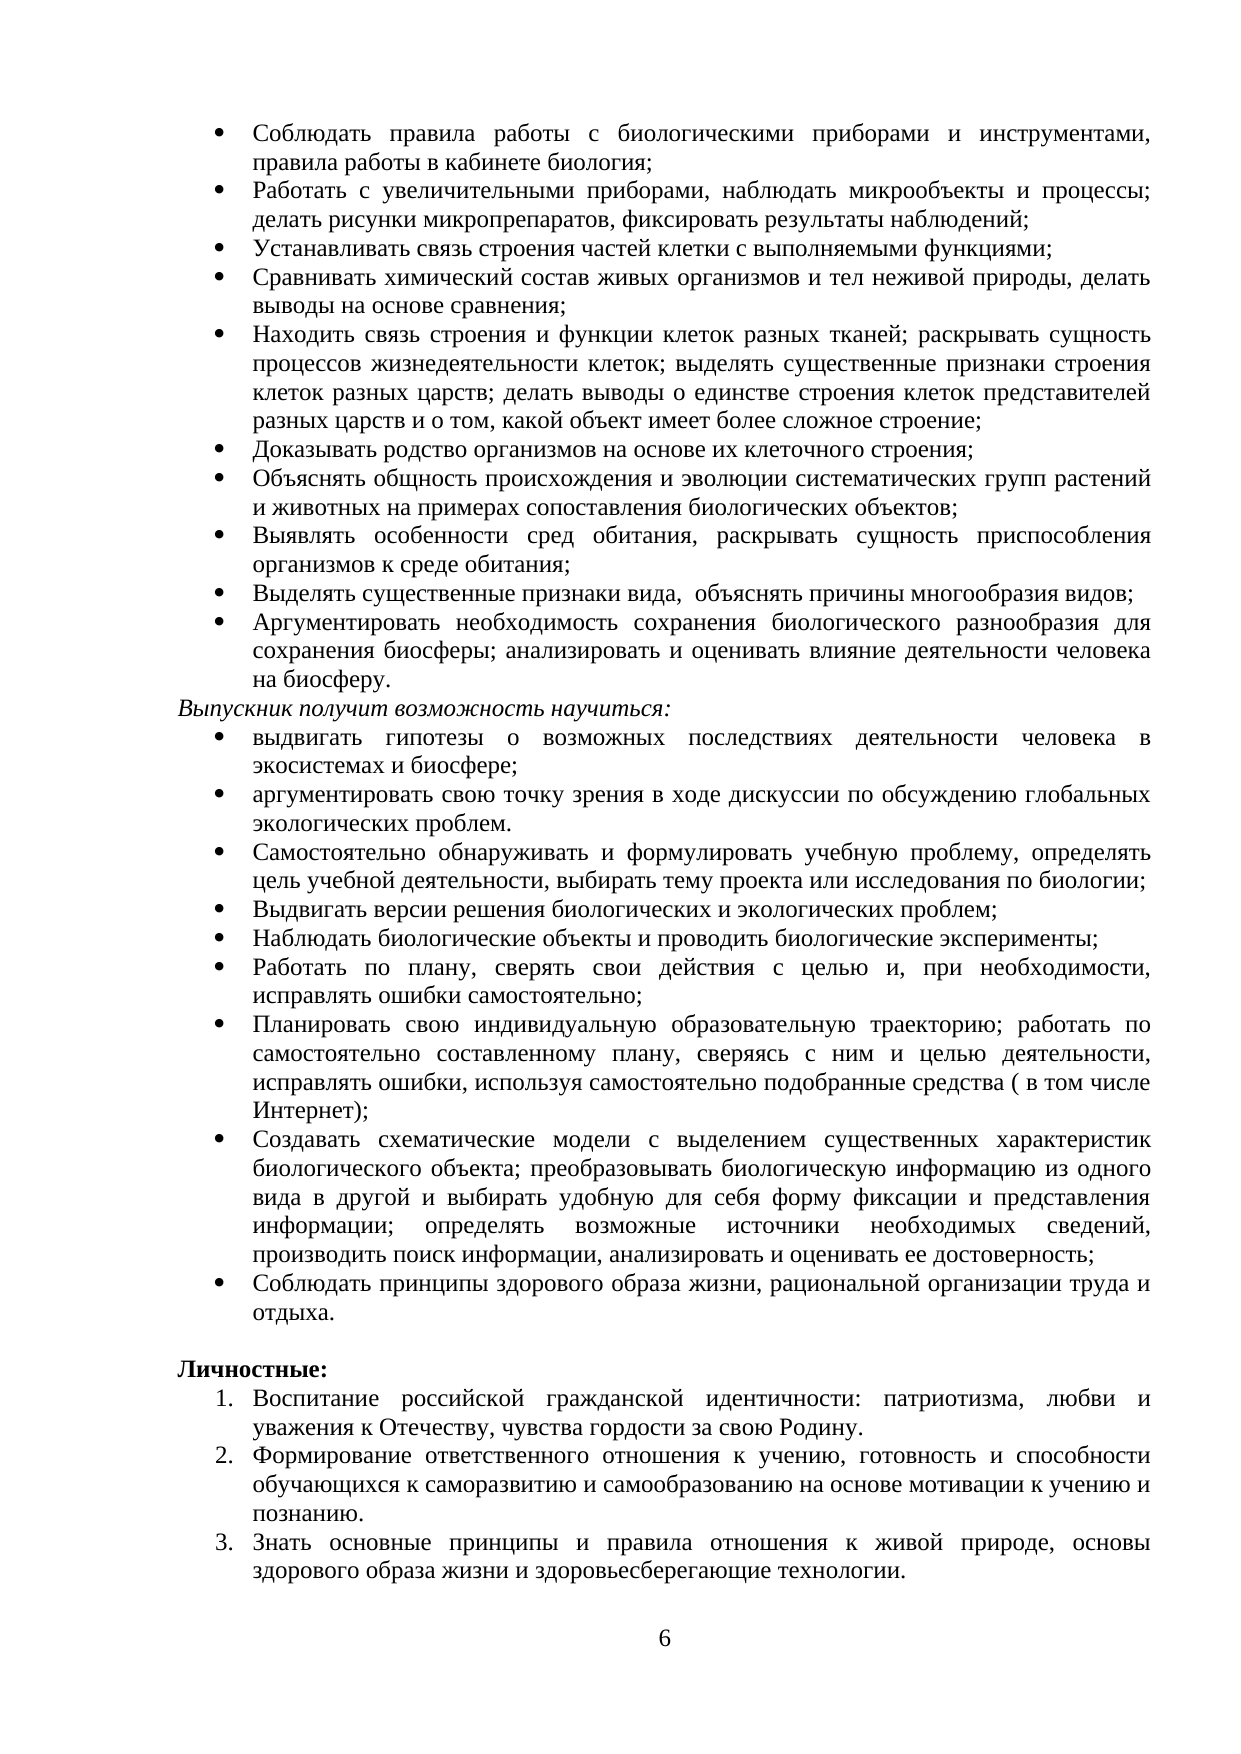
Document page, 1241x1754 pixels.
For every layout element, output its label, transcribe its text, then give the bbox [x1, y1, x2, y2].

list Доказывать родство организмов на основе их клеточного строения; [215, 434, 1152, 463]
list аргументировать свою точку зрения в ходе дискуссии по обсуждению глобальных экологических проблем. [215, 779, 1152, 837]
list Наблюдать биологические объекты и проводить биологические эксперименты; [215, 923, 1152, 952]
list Воспитание российской гражданской идентичности: патриотизма, любви и уважения к Отечеству, чувства гордости за свою Родину. [215, 1383, 1152, 1441]
list Находить связь строения и функции клеток разных тканей; раскрывать сущность процессов жизнедеятельности клеток; выделять существенные признаки строения клеток разных царств; делать выводы о единстве строения клеток представителей разных царств и о том, какой объект имеет более сложное строение; [215, 319, 1152, 434]
list Устанавливать связь строения частей клетки с выполняемыми функциями; [215, 233, 1152, 262]
text Личностные: [177, 1354, 1152, 1383]
list Самостоятельно обнаруживать и формулировать учебную проблему, определять цель учебной деятельности, выбирать тему проекта или исследования по биологии; [215, 837, 1152, 894]
text Выпускник получит возможность научиться: [177, 693, 1152, 722]
list Планировать свою индивидуальную образовательную траекторию; работать по самостоятельно составленному плану, сверяясь с ним и целью деятельности, исправлять ошибки, используя самостоятельно подобранные средства ( в том числе Интернет); [215, 1009, 1152, 1124]
list Знать основные принципы и правила отношения к живой природе, основы здорового образа жизни и здоровьесберегающие технологии. [215, 1527, 1152, 1584]
list Выделять существенные признаки вида, объяснять причины многообразия видов; [215, 578, 1152, 607]
list Сравнивать химический состав живых организмов и тел неживой природы, делать выводы на основе сравнения; [215, 262, 1152, 319]
list Соблюдать принципы здорового образа жизни, рациональной организации труда и отдыха. [215, 1268, 1152, 1326]
list Работать с увеличительными приборами, наблюдать микрообъекты и процессы; делать рисунки микропрепаратов, фиксировать результаты наблюдений; [215, 176, 1152, 233]
list Создавать схематические модели с выделением существенных характеристик биологического объекта; преобразовывать биологическую информацию из одного вида в другой и выбирать удобную для себя форму фиксации и представления информации; определять возможные источники необходимых сведений, производить поиск информации, анализировать и оценивать ее достоверность; [215, 1124, 1152, 1268]
list Работать по плану, сверять свои действия с целью и, при необходимости, исправлять ошибки самостоятельно; [215, 952, 1152, 1009]
list Аргументировать необходимость сохранения биологического разнообразия для сохранения биосферы; анализировать и оценивать влияние деятельности человека на биосферу. [215, 607, 1152, 693]
list Формирование ответственного отношения к учению, готовность и способности обучающихся к саморазвитию и самообразованию на основе мотивации к учению и познанию. [215, 1441, 1152, 1527]
list выдвигать гипотезы о возможных последствиях деятельности человека в экосистемах и биосфере; [215, 722, 1152, 779]
list Объяснять общность происхождения и эволюции систематических групп растений и животных на примерах сопоставления биологических объектов; [215, 463, 1152, 521]
list Выявлять особенности сред обитания, раскрывать сущность приспособления организмов к среде обитания; [215, 521, 1152, 578]
list Выдвигать версии решения биологических и экологических проблем; [215, 894, 1152, 923]
list Соблюдать правила работы с биологическими приборами и инструментами, правила работы в кабинете биология; [215, 118, 1152, 176]
